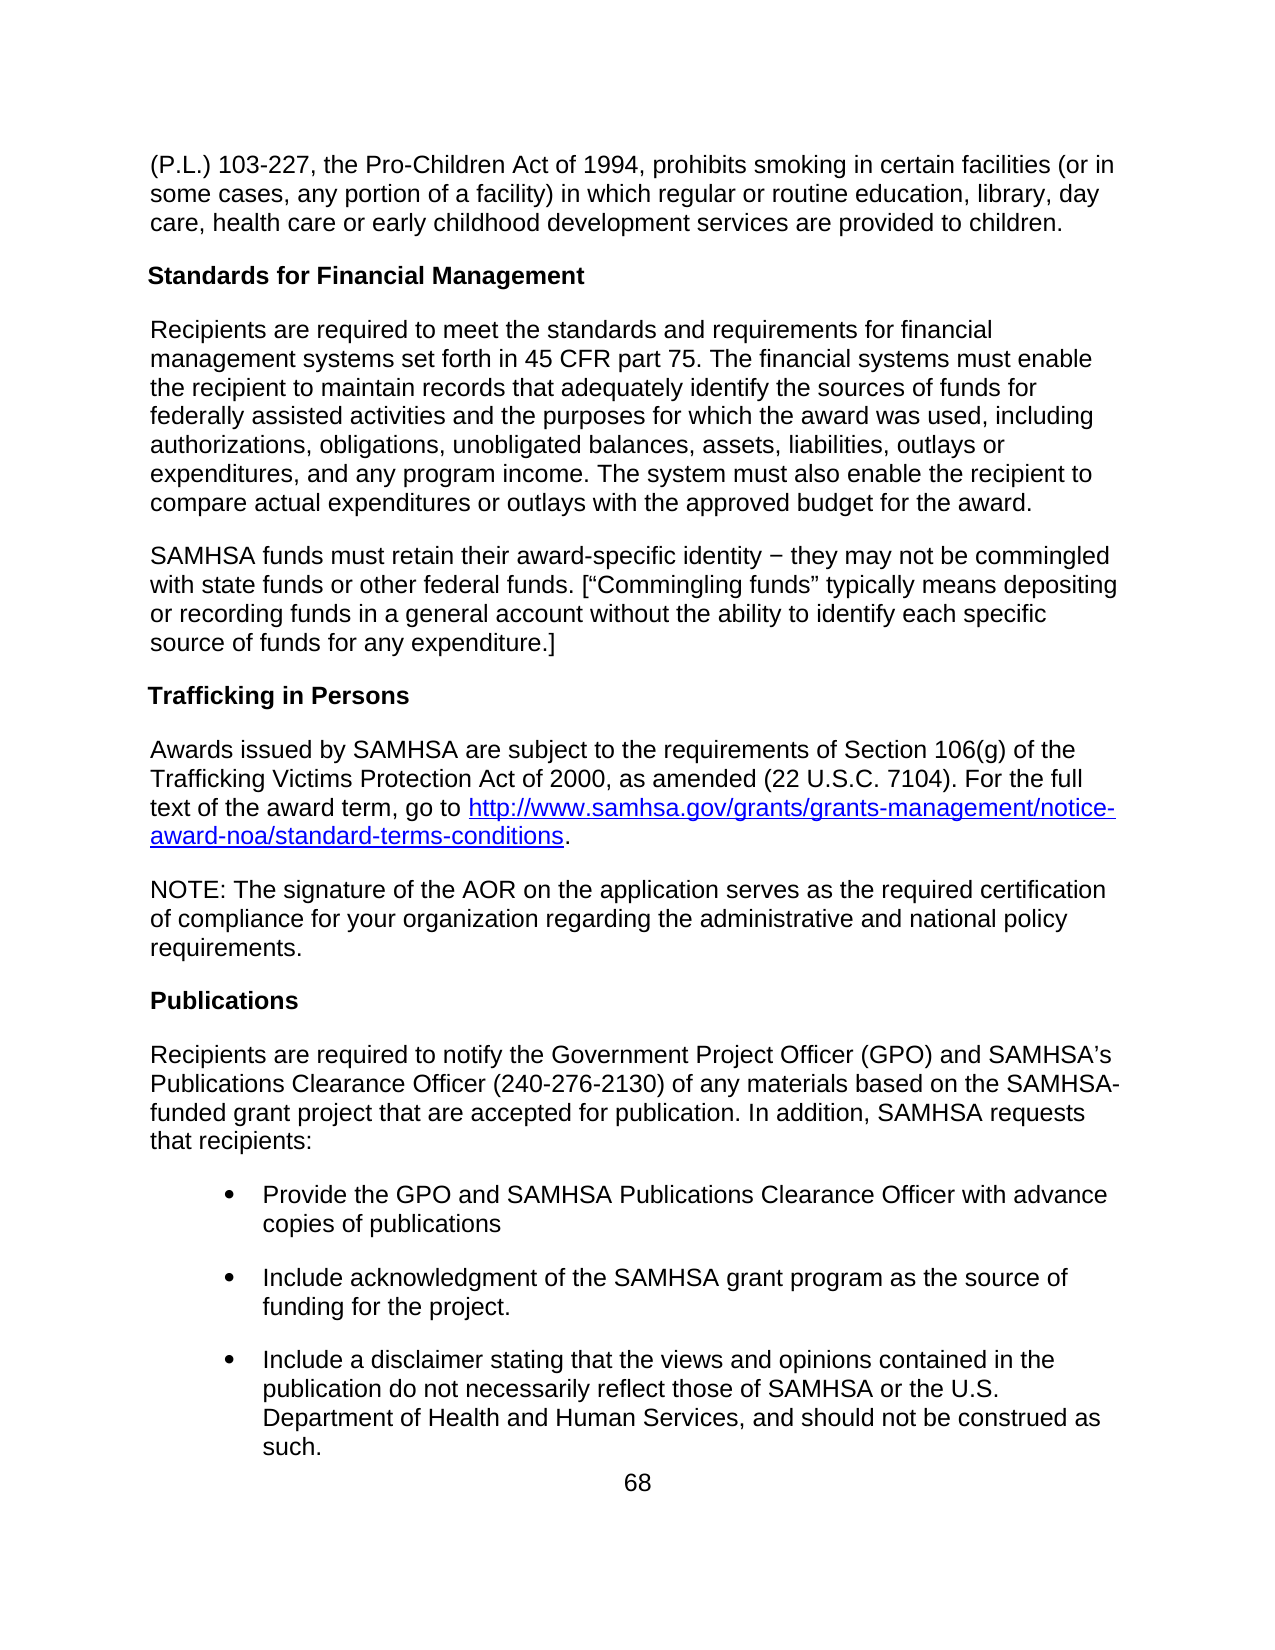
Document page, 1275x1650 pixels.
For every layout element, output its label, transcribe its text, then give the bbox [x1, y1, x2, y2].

text Awards issued by SAMHSA are subject to the requirements of Section 106(g) of the Trafficking Victims Protection Act of 2000, as amended (22 U.S.C. 7104). For the full text of the award term, go to http://www.samhsa.gov/grants/grants-management/notice-award-noa/standard-terms-conditions. [150, 735, 1125, 850]
text Recipients are required to meet the standards and requirements for financial management systems set forth in 45 CFR part 75. The financial systems must enable the recipient to maintain records that adequately identify the sources of funds for federally assisted activities and the purposes for which the award was used, including authorizations, obligations, unobligated balances, assets, liabilities, outlays or expenditures, and any program income. The system must also enable the recipient to compare actual expenditures or outlays with the approved budget for the award. [150, 315, 1125, 516]
text SAMHSA funds must retain their award-specific identity − they may not be commingled with state funds or other federal funds. [“Commingling funds” typically means depositing or recording funds in a general account without the ability to identify each specific source of funds for any expenditure.] [150, 541, 1125, 656]
text Recipients are required to notify the Government Project Officer (GPO) and SAMHSA’s Publications Clearance Officer (240-276-2130) of any materials based on the SAMHSA-funded grant project that are accepted for publication. In addition, SAMHSA requests that recipients: [150, 1040, 1125, 1155]
list Include acknowledgment of the SAMHSA grant program as the source of funding for the project. [225, 1263, 1125, 1320]
text Trafficking in Persons [112, 681, 1125, 710]
list Provide the GPO and SAMHSA Publications Clearance Officer with advance copies of publications [225, 1180, 1125, 1238]
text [150, 150, 1125, 236]
list Include a disclaimer stating that the views and opinions contained in the publication do not necessarily reflect those of SAMHSA or the U.S. Department of Health and Human Services, and should not be construed as such. [225, 1345, 1125, 1460]
text Publications [150, 986, 1125, 1015]
text Standards for Financial Management [112, 261, 1125, 290]
text NOTE: The signature of the AOR on the application serves as the required certification of compliance for your organization regarding the administrative and national policy requirements. [150, 875, 1125, 961]
